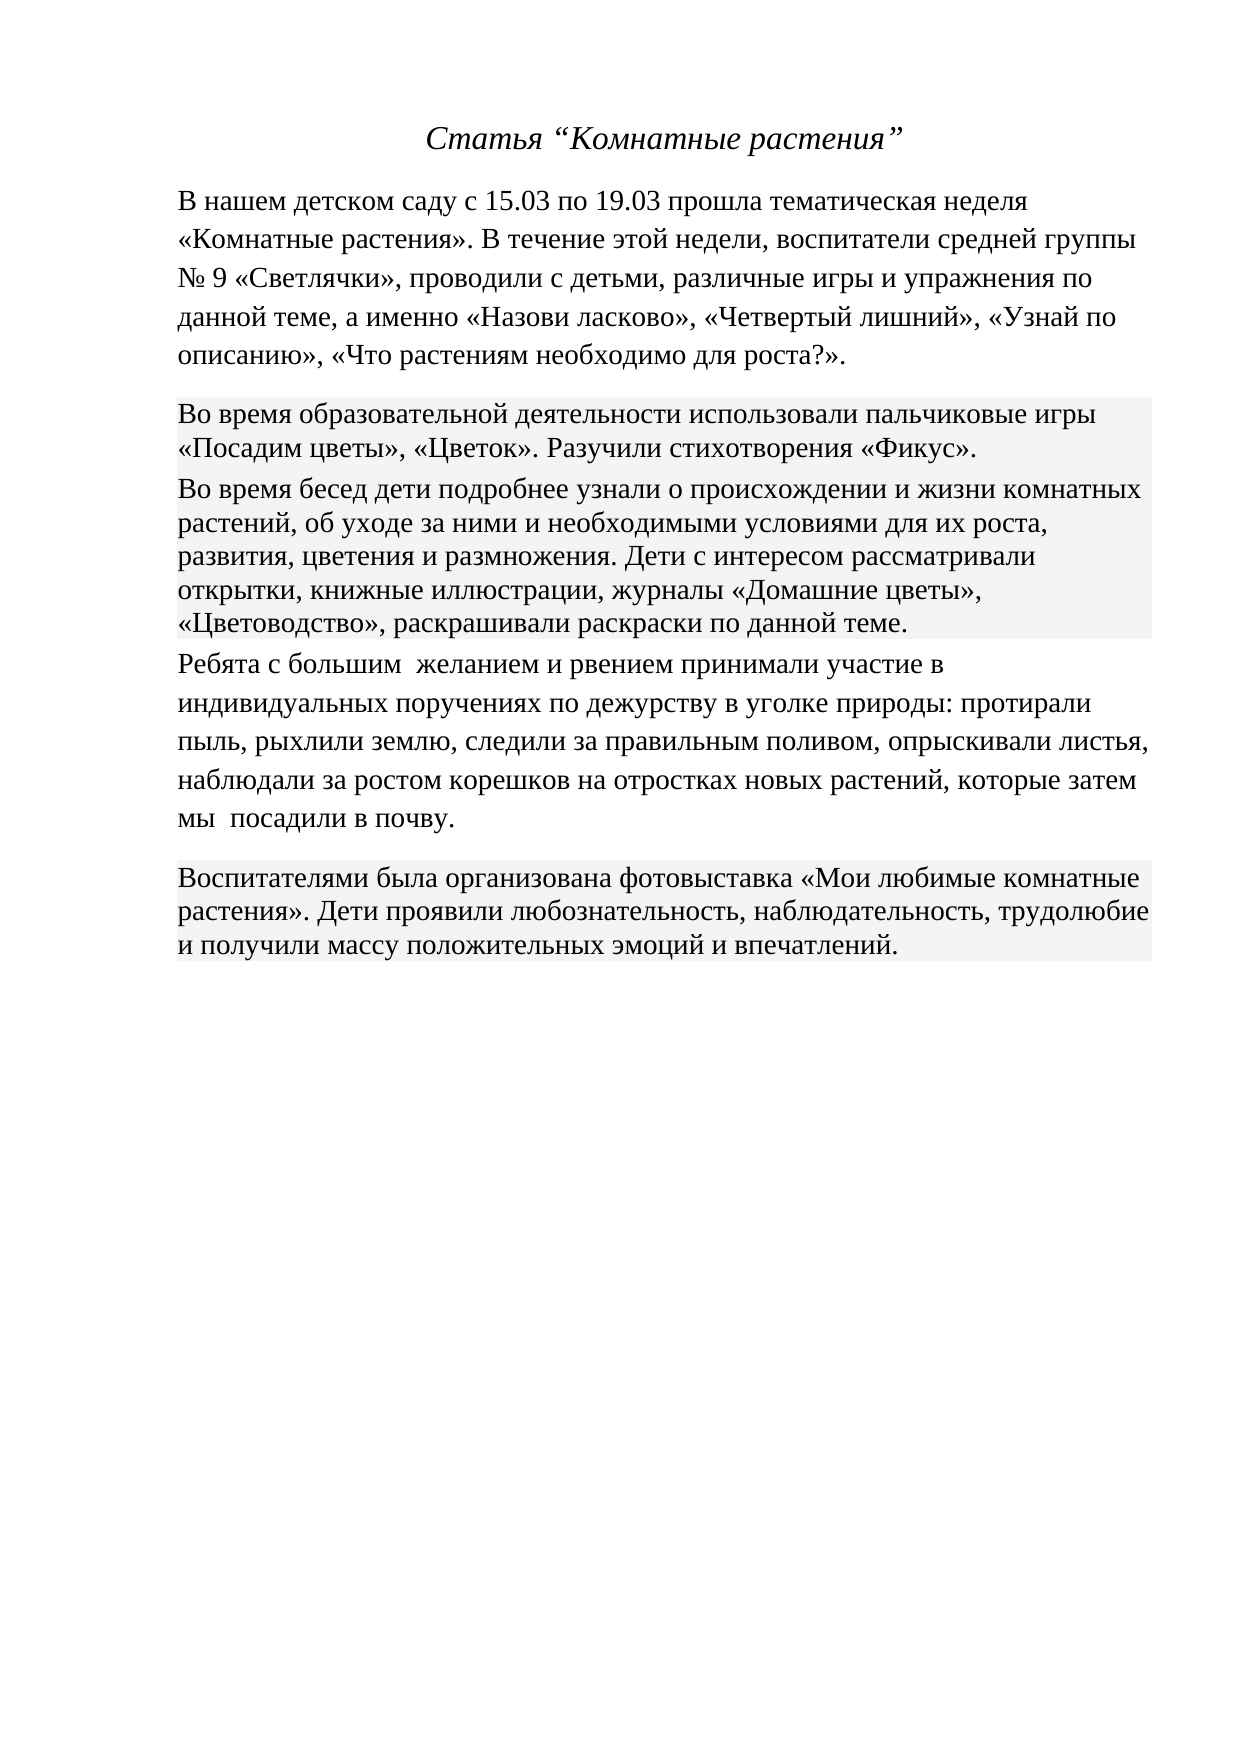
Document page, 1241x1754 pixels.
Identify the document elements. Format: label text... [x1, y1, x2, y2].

text Ребята с большим желанием и рвением принимали участие в индивидуальных поручениях по дежурству в уголке природы: протирали пыль, рыхлили землю, следили за правильным поливом, опрыскивали листья, наблюдали за ростом корешков на отростках новых растений, которые затем мы посадили в почву. [177, 646, 1152, 834]
text В нашем детском саду с 15.03 по 19.03 прошла тематическая неделя «Комнатные растения». В течение этой недели, воспитатели средней группы № 9 «Светлячки», проводили с детьми, различные игры и упражнения по данной теме, а именно «Назови ласково», «Четвертый лишний», «Узнай по описанию», «Что растениям необходимо для роста?». [177, 183, 1152, 371]
text Во время образовательной деятельности использовали пальчиковые игры «Посадим цветы», «Цветок». Разучили стихотворения «Фикус». [177, 397, 1152, 464]
text Статья “Комнатные растения” [177, 118, 1152, 156]
text Воспитателями была организована фотовыставка «Мои любимые комнатные растения». Дети проявили любознательность, наблюдательность, трудолюбие и получили массу положительных эмоций и впечатлений. [177, 860, 1152, 961]
text Во время бесед дети подробнее узнали о происхождении и жизни комнатных растений, об уходе за ними и необходимыми условиями для их роста, развития, цветения и размножения. Дети с интересом рассматривали открытки, книжные иллюстрации, журналы «Домашние цветы», «Цветоводство», раскрашивали раскраски по данной теме. [177, 471, 1152, 639]
